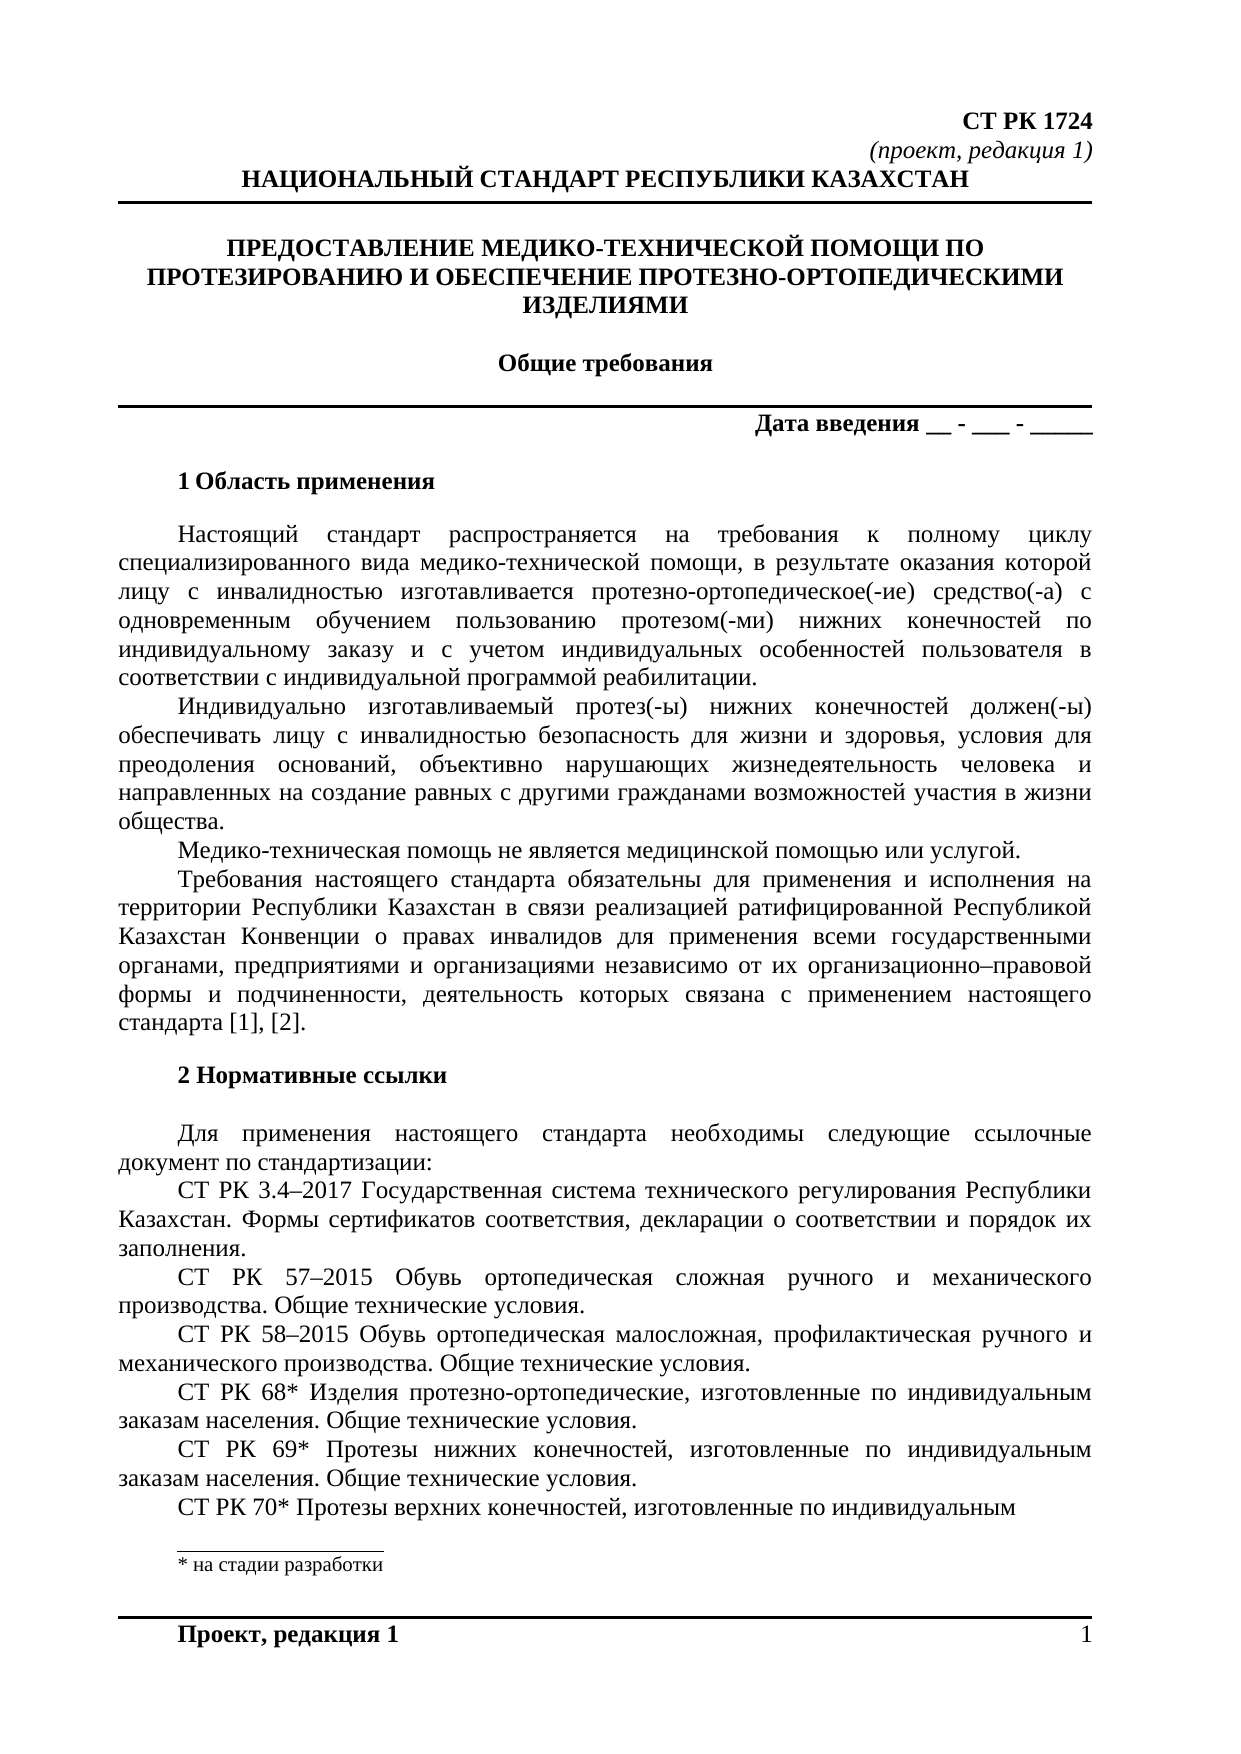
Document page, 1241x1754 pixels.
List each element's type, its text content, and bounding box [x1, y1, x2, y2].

text СТ РК 58–2015 Обувь ортопедическая малосложная, профилактическая ручного и механического производства. Общие технические условия. [118, 1319, 1092, 1377]
text Индивидуально изготавливаемый протез(-ы) нижних конечностей должен(-ы) обеспечивать лицу с инвалидностью безопасность для жизни и здоровья, условия для преодоления оснований, объективно нарушающих жизнедеятельность человека и направленных на создание равных с другими гражданами возможностей участия в жизни общества. [118, 691, 1092, 835]
text СТ РК 68* Изделия протезно-ортопедические, изготовленные по индивидуальным заказам населения. Общие технические условия. [118, 1377, 1092, 1434]
text ПРЕДОСТАВЛЕНИЕ МЕДИКО-ТЕХНИЧЕСКОЙ ПОМОЩИ ПО ПРОТЕЗИРОВАНИЮ И ОБЕСПЕЧЕНИЕ ПРОТЕЗНО-ОРТОПЕДИЧЕСКИМИ ИЗДЕЛИЯМИ [118, 233, 1092, 319]
text Для применения настоящего стандарта необходимы следующие ссылочные документ по стандартизации: [118, 1118, 1092, 1175]
text СТ РК 3.4–2017 Государственная система технического регулирования Республики Казахстан. Формы сертификатов соответствия, декларации о соответствии и порядок их заполнения. [118, 1175, 1092, 1262]
text 1 Область применения [118, 466, 1092, 495]
text Настоящий стандарт распространяется на требования к полному циклу специализированного вида медико-технической помощи, в результате оказания которой лицу с инвалидностью изготавливается протезно-ортопедическое(-ие) средство(-а) с одновременным обучением пользованию протезом(-ми) нижних конечностей по индивидуальному заказу и с учетом индивидуальных особенностей пользователя в соответствии с индивидуальной программой реабилитации. [118, 519, 1092, 691]
text СТ РК 70* Протезы верхних конечностей, изготовленные по индивидуальным [118, 1492, 1092, 1520]
text Требования настоящего стандарта обязательны для применения и исполнения на территории Республики Казахстан в связи реализацией ратифицированной Республикой Казахстан Конвенции о правах инвалидов для применения всеми государственными органами, предприятиями и организациями независимо от их организационно–правовой формы и подчиненности, деятельность которых связана с применением настоящего стандарта [1], [2]. [118, 864, 1092, 1036]
text Общие требования [118, 348, 1092, 377]
text Дата введения __ - ___ - _____ [118, 408, 1092, 437]
text СТ РК 69* Протезы нижних конечностей, изготовленные по индивидуальным заказам населения. Общие технические условия. [118, 1434, 1092, 1492]
text * на стадии разработки [118, 1552, 1092, 1576]
text 2 Нормативные ссылки [118, 1060, 1092, 1089]
text НАЦИОНАЛЬНЫЙ СТАНДАРТ РЕСПУБЛИКИ КАЗАХСТАН [118, 164, 1092, 201]
text Медико-техническая помощь не является медицинской помощью или услугой. [118, 835, 1092, 864]
text СТ РК 57–2015 Обувь ортопедическая сложная ручного и механического производства. Общие технические условия. [118, 1262, 1092, 1319]
